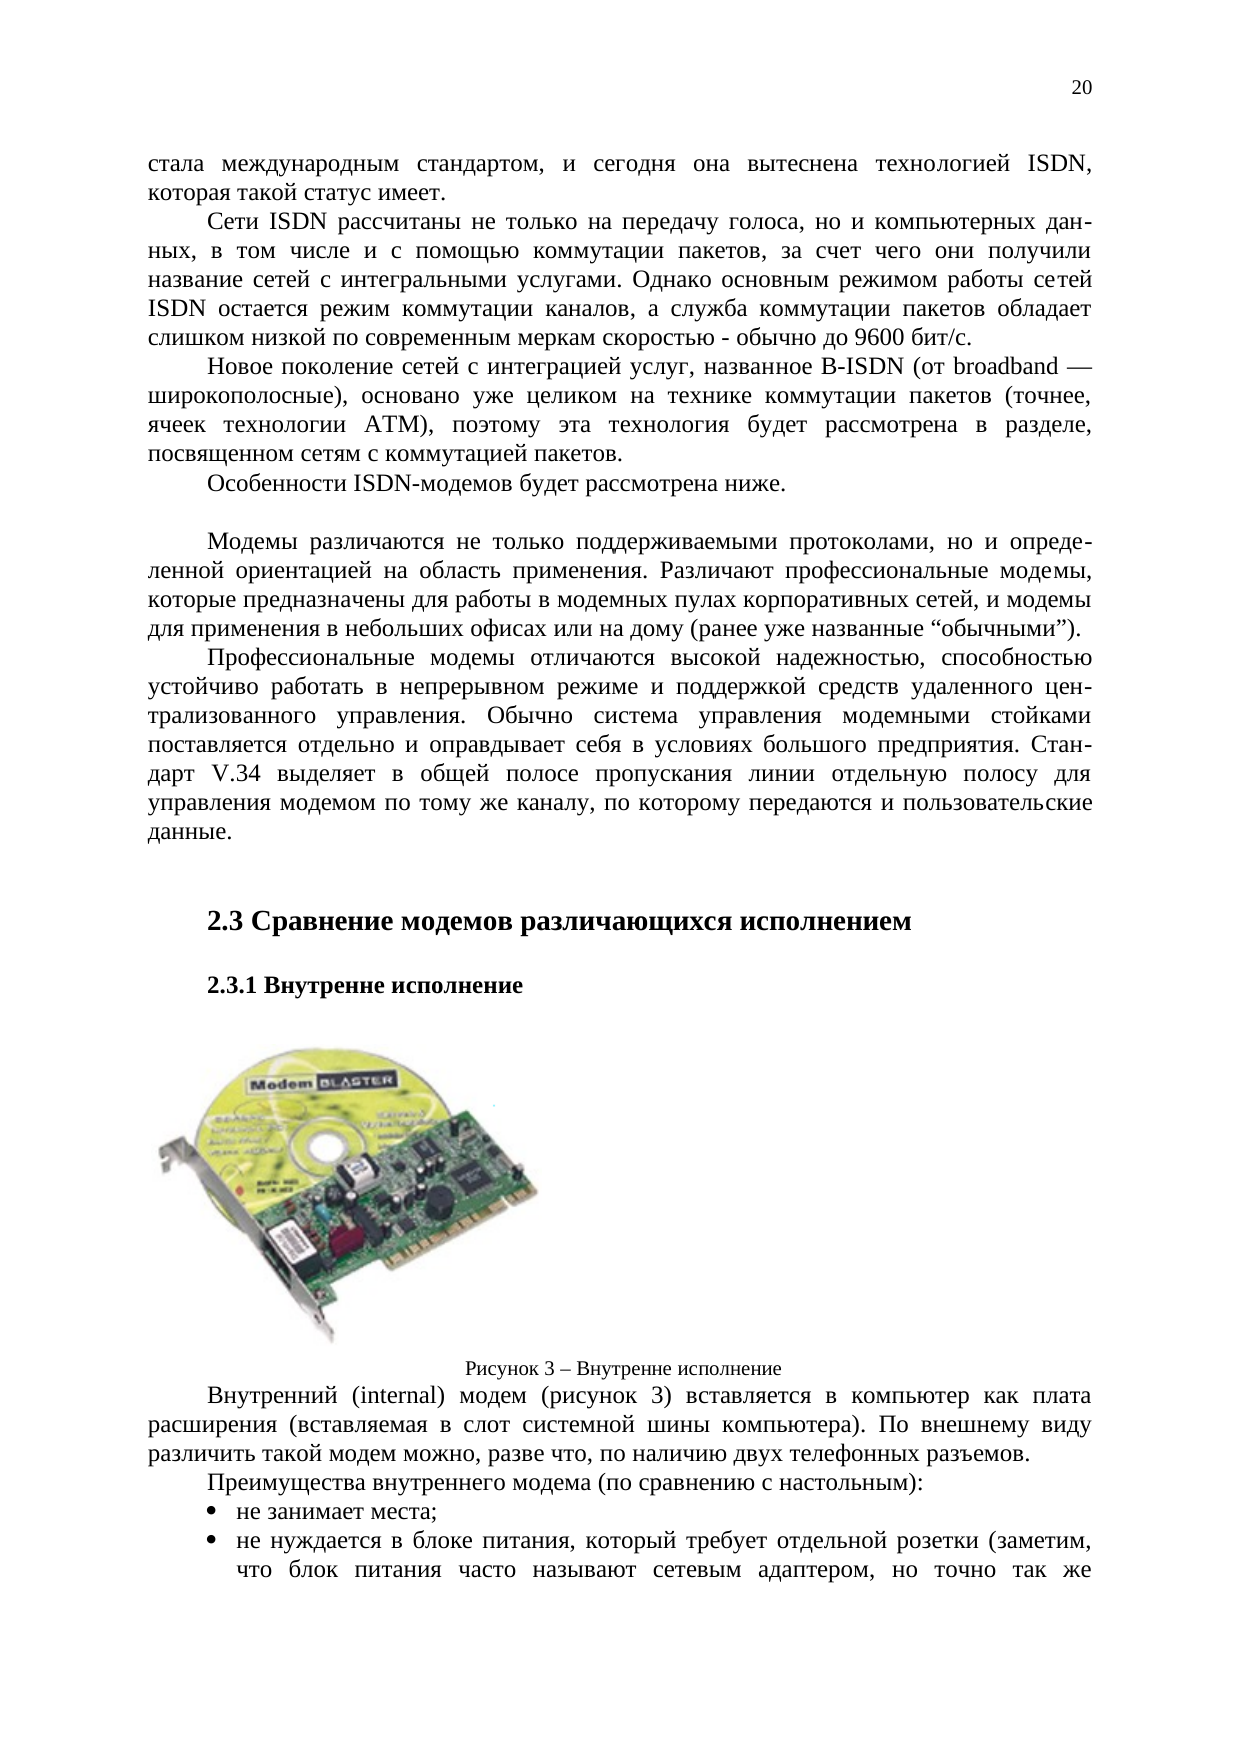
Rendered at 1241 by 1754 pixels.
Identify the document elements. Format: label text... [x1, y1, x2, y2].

text Особенности ISDN-модемов будет рассмотрена ниже. [148, 467, 1092, 496]
text Сети ISDN рассчитаны не только на передачу голоса, но и компьютерных данных, в том числе и с помощью коммутации пакетов, за счет чего они получили название сетей с интегральными услугами. Однако основным режимом работы сетей ISDN остается режим коммутации каналов, а служба коммутации пакетов обладает слишком низкой по современным меркам скоростью - обычно до 9600 бит/с. [148, 206, 1092, 351]
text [148, 148, 1092, 206]
text 2.3.1 Внутренне исполнение [148, 970, 1092, 999]
list не занимает места; [207, 1496, 1092, 1525]
text 2.3 Сравнение модемов различающихся исполнением [148, 903, 1092, 937]
text Модемы различаются не только поддерживаемыми протоколами, но и определенной ориентацией на область применения. Различают профессиональные модемы, которые предназначены для работы в модемных пулах корпоративных сетей, и модемы для применения в небольших офисах или на дому (ранее уже названные “обычными”). [148, 526, 1092, 642]
text Рисунок 3 – Внутренне исполнение [151, 1356, 1096, 1380]
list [207, 1525, 1092, 1583]
text Профессиональные модемы отличаются высокой надежностью, способностью устойчиво работать в непрерывном режиме и поддержкой средств удаленного централизованного управления. Обычно система управления модемными стойками поставляется отдельно и оправдывает себя в условиях большого предприятия. Стандарт V.34 выделяет в общей полосе пропускания линии отдельную полосу для управления модемом по тому же каналу, по которому передаются и пользовательские данные. [148, 642, 1092, 845]
text Преимущества внутреннего модема (по сравнению с настольным): [148, 1467, 1092, 1496]
picture [151, 1044, 542, 1356]
text Новое поколение сетей с интеграцией услуг, названное B-ISDN (от broadband — широкополосные), основано уже целиком на технике коммутации пакетов (точнее, ячеек технологии АТМ), поэтому эта технология будет рассмотрена в разделе, посвященном сетям с коммутацией пакетов. [148, 351, 1092, 467]
